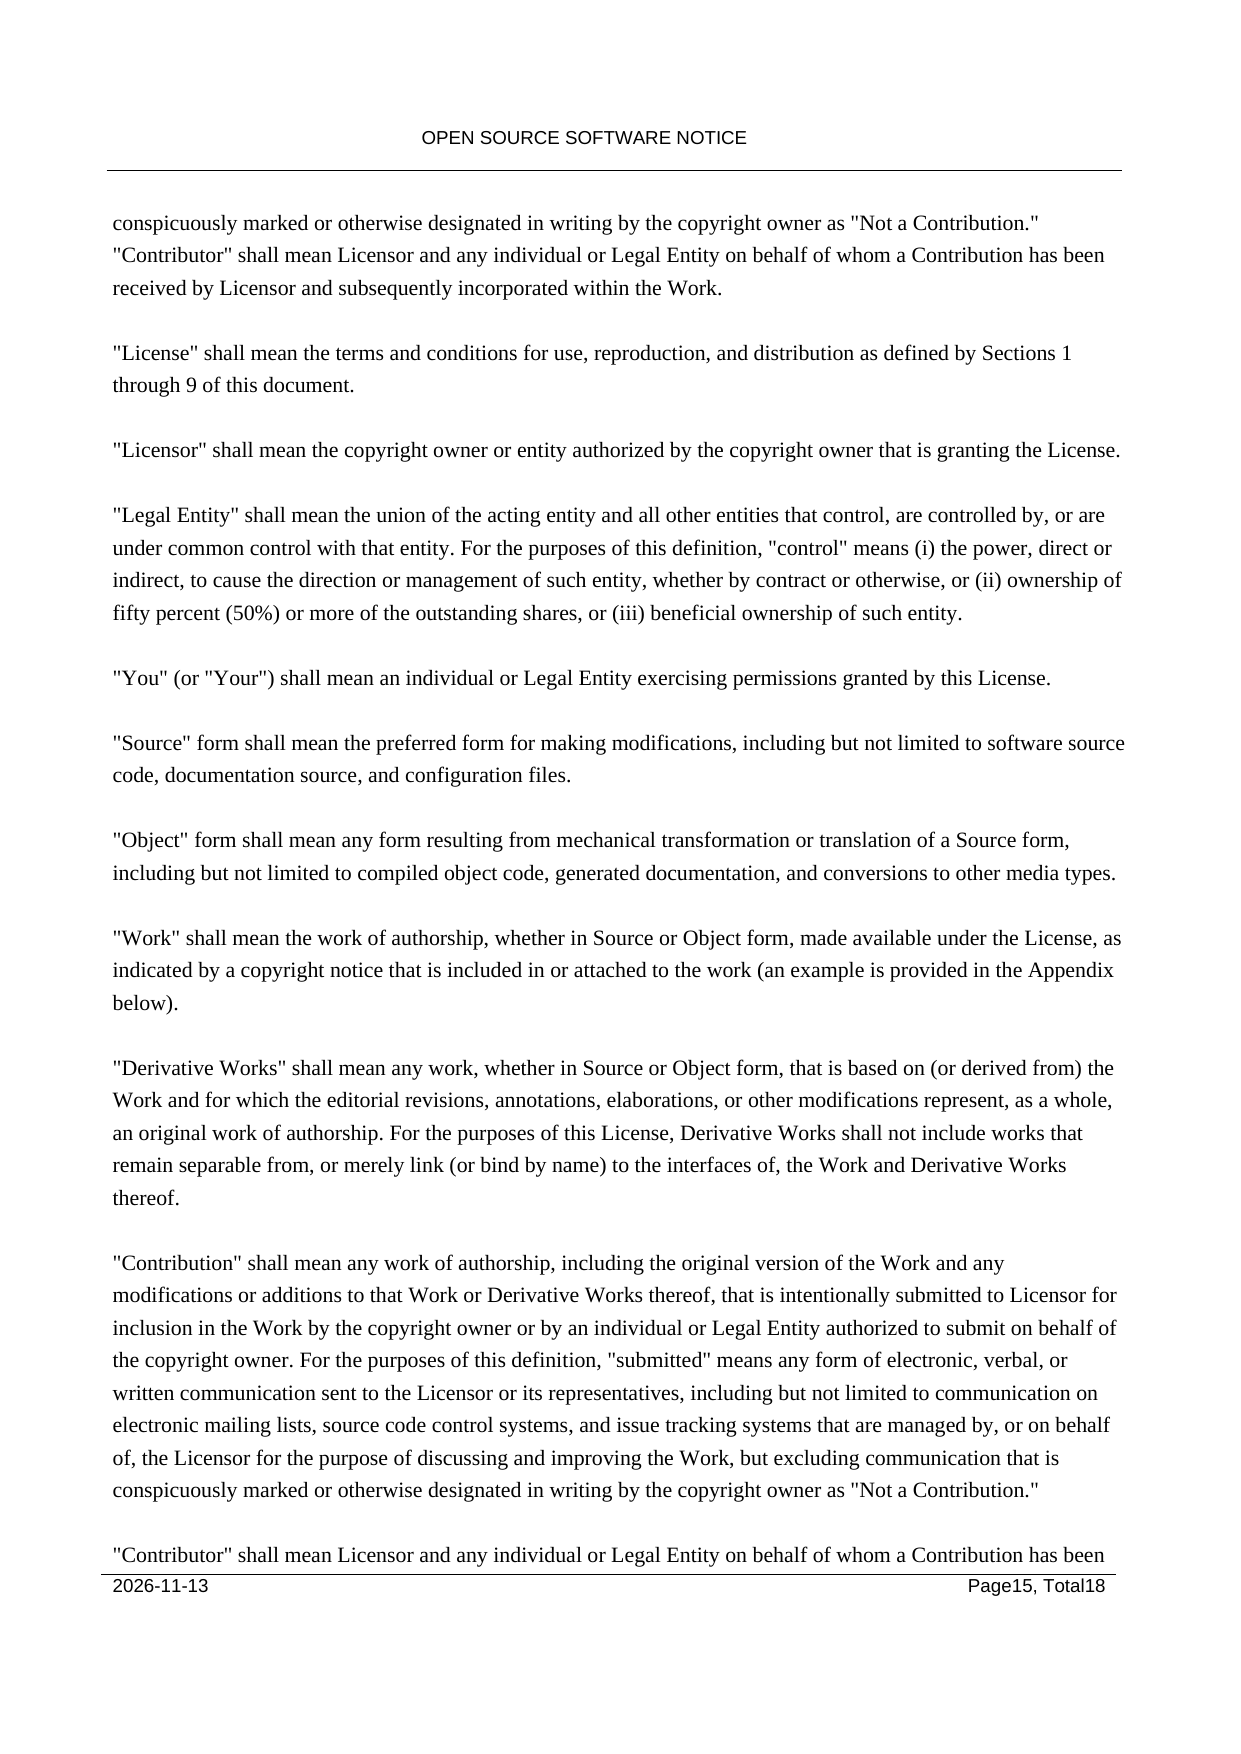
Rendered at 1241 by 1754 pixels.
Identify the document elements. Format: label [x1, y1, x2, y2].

text [112, 206, 1128, 1571]
